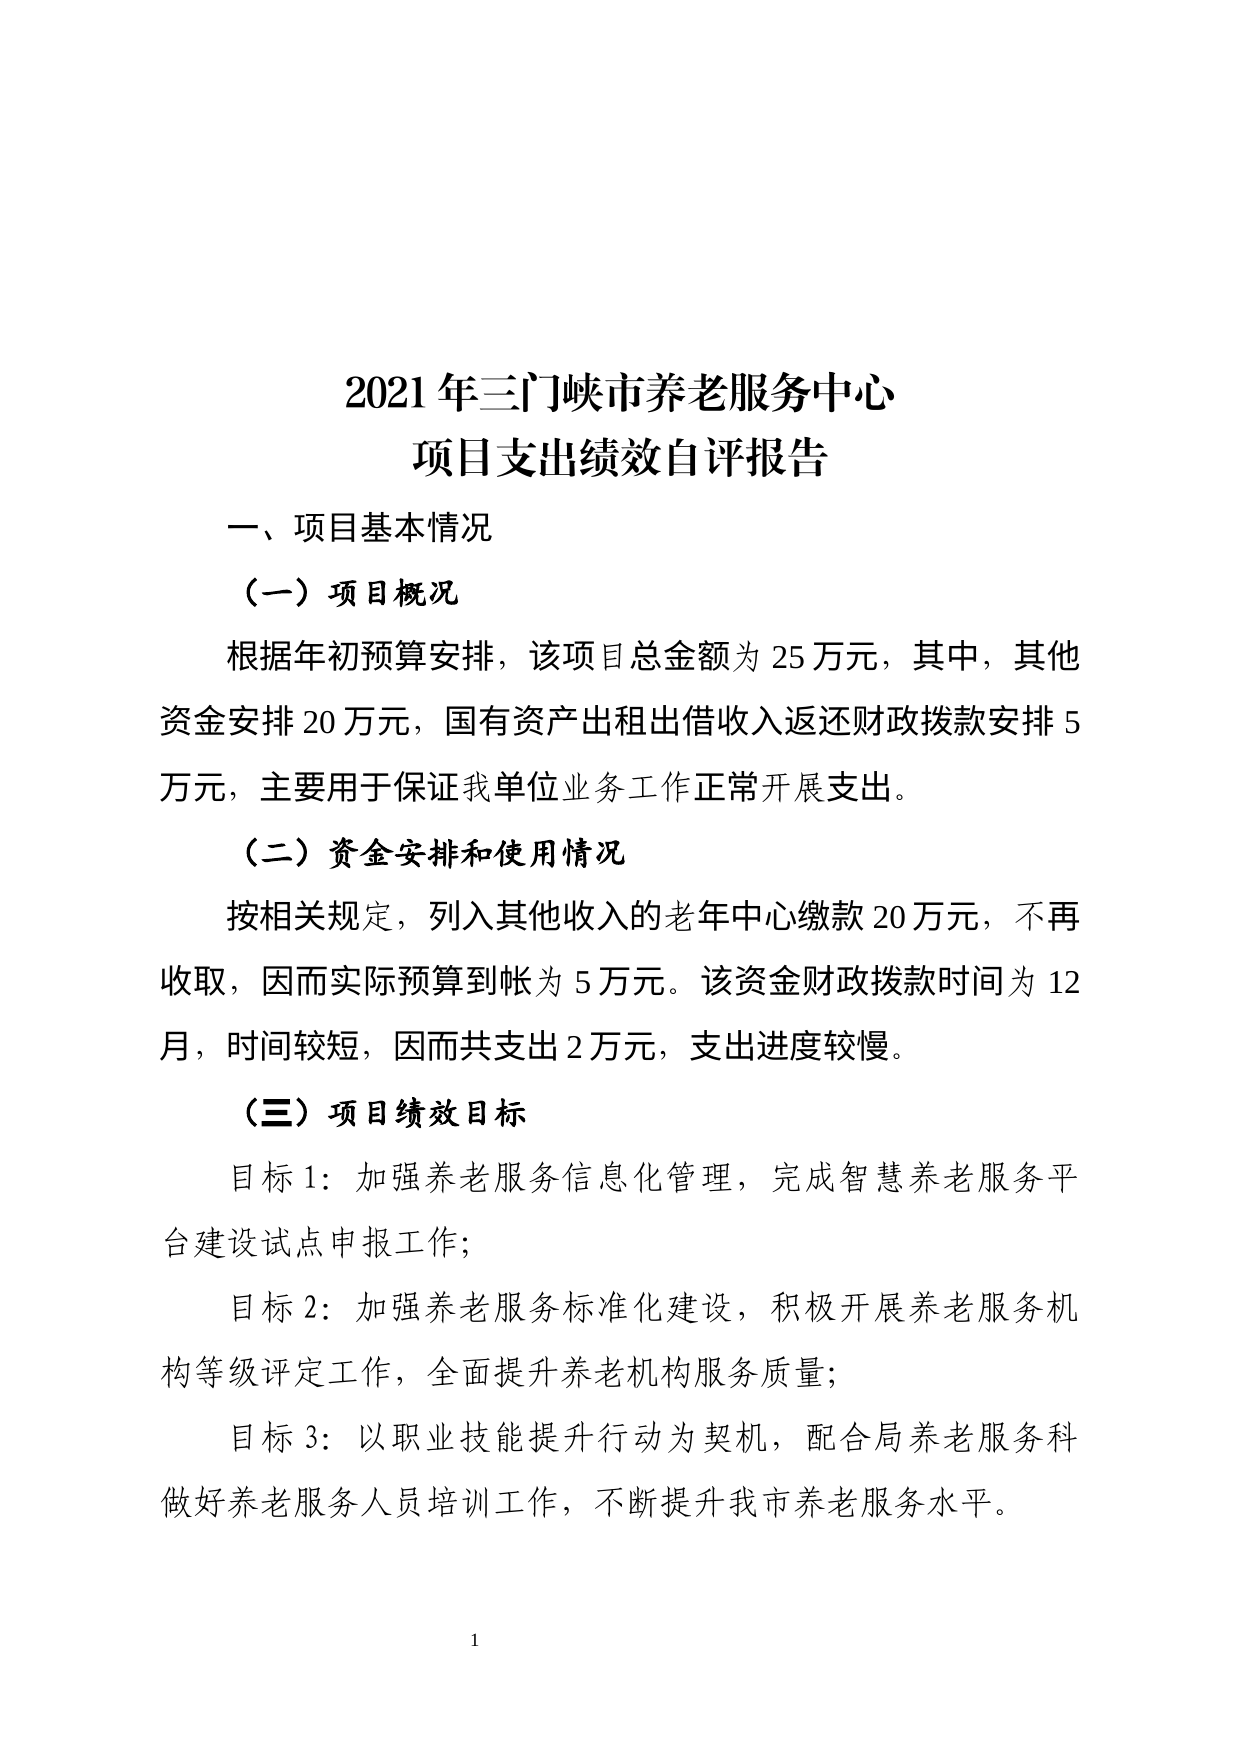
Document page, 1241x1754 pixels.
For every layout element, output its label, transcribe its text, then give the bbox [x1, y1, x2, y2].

list 项目绩效目标 [159, 1078, 1081, 1143]
text （二）资金安排和使用情况 [159, 818, 1081, 883]
text 2021年三门峡市养老服务中心 [159, 363, 1081, 428]
text 根据年初预算安排，该项目总金额为25万元，其中，其他资金安排20万元，国有资产出租出借收入返还财政拨款安排5万元，主要用于保证我单位业务工作正常开展支出。 [159, 623, 1081, 818]
text 目标1：加强养老服务信息化管理，完成智慧养老服务平台建设试点申报工作； [159, 1143, 1081, 1273]
text 按相关规定，列入其他收入的老年中心缴款20万元，不再收取，因而实际预算到帐为5万元。该资金财政拨款时间为12月，时间较短，因而共支出2万元，支出进度较慢。 [159, 883, 1081, 1078]
text 一、项目基本情况 [159, 493, 1081, 558]
text （一）项目概况 [159, 558, 1081, 623]
text 目标2：加强养老服务标准化建设，积极开展养老服务机构等级评定工作，全面提升养老机构服务质量； [159, 1273, 1081, 1403]
text 项目支出绩效自评报告 [159, 428, 1081, 493]
text 目标3：以职业技能提升行动为契机，配合局养老服务科做好养老服务人员培训工作，不断提升我市养老服务水平。 [159, 1403, 1081, 1533]
